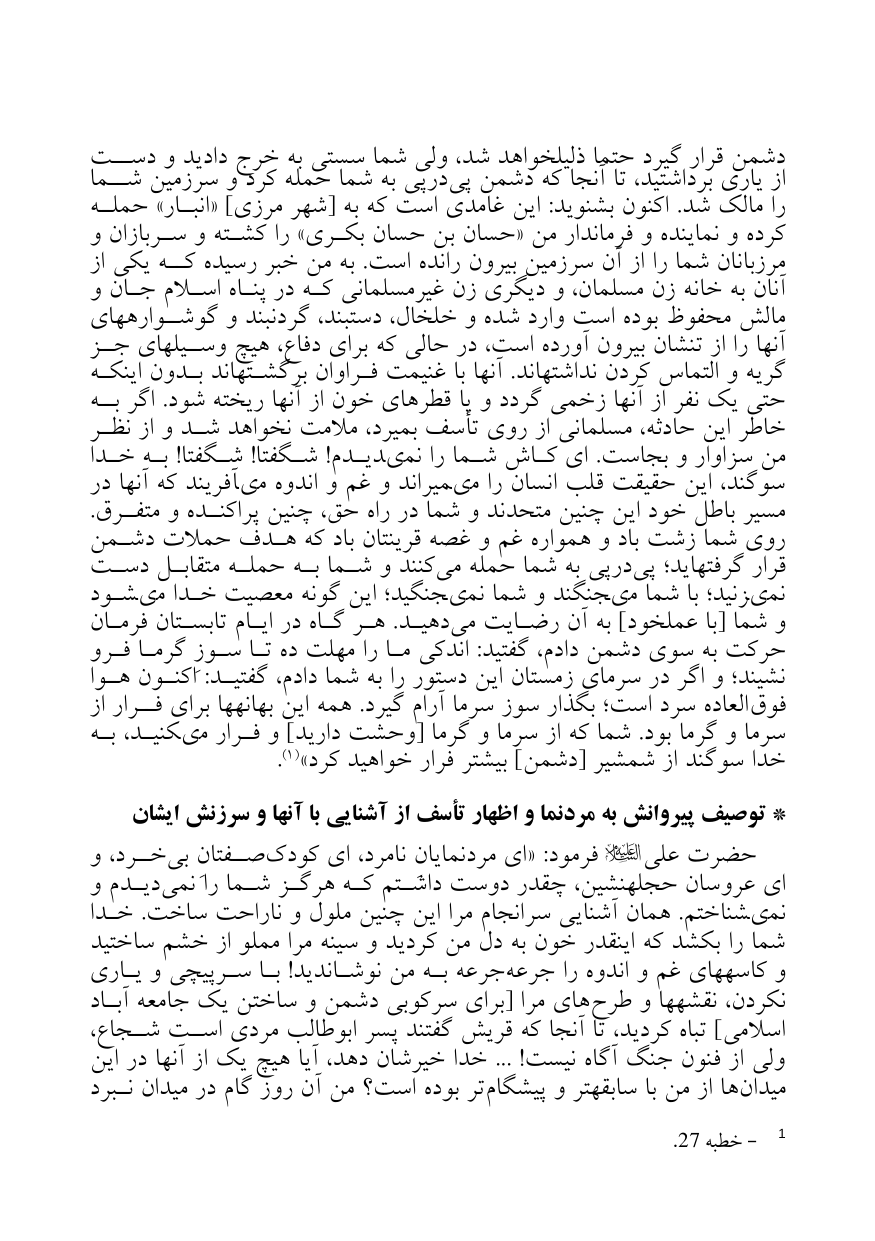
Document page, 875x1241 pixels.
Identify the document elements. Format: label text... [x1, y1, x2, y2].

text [89, 141, 785, 779]
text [89, 835, 785, 1106]
text * توصیف پیروانش به مردنما و اظهار تأسف از آشنایی با آنها و سرزنش ایشان [89, 804, 785, 829]
